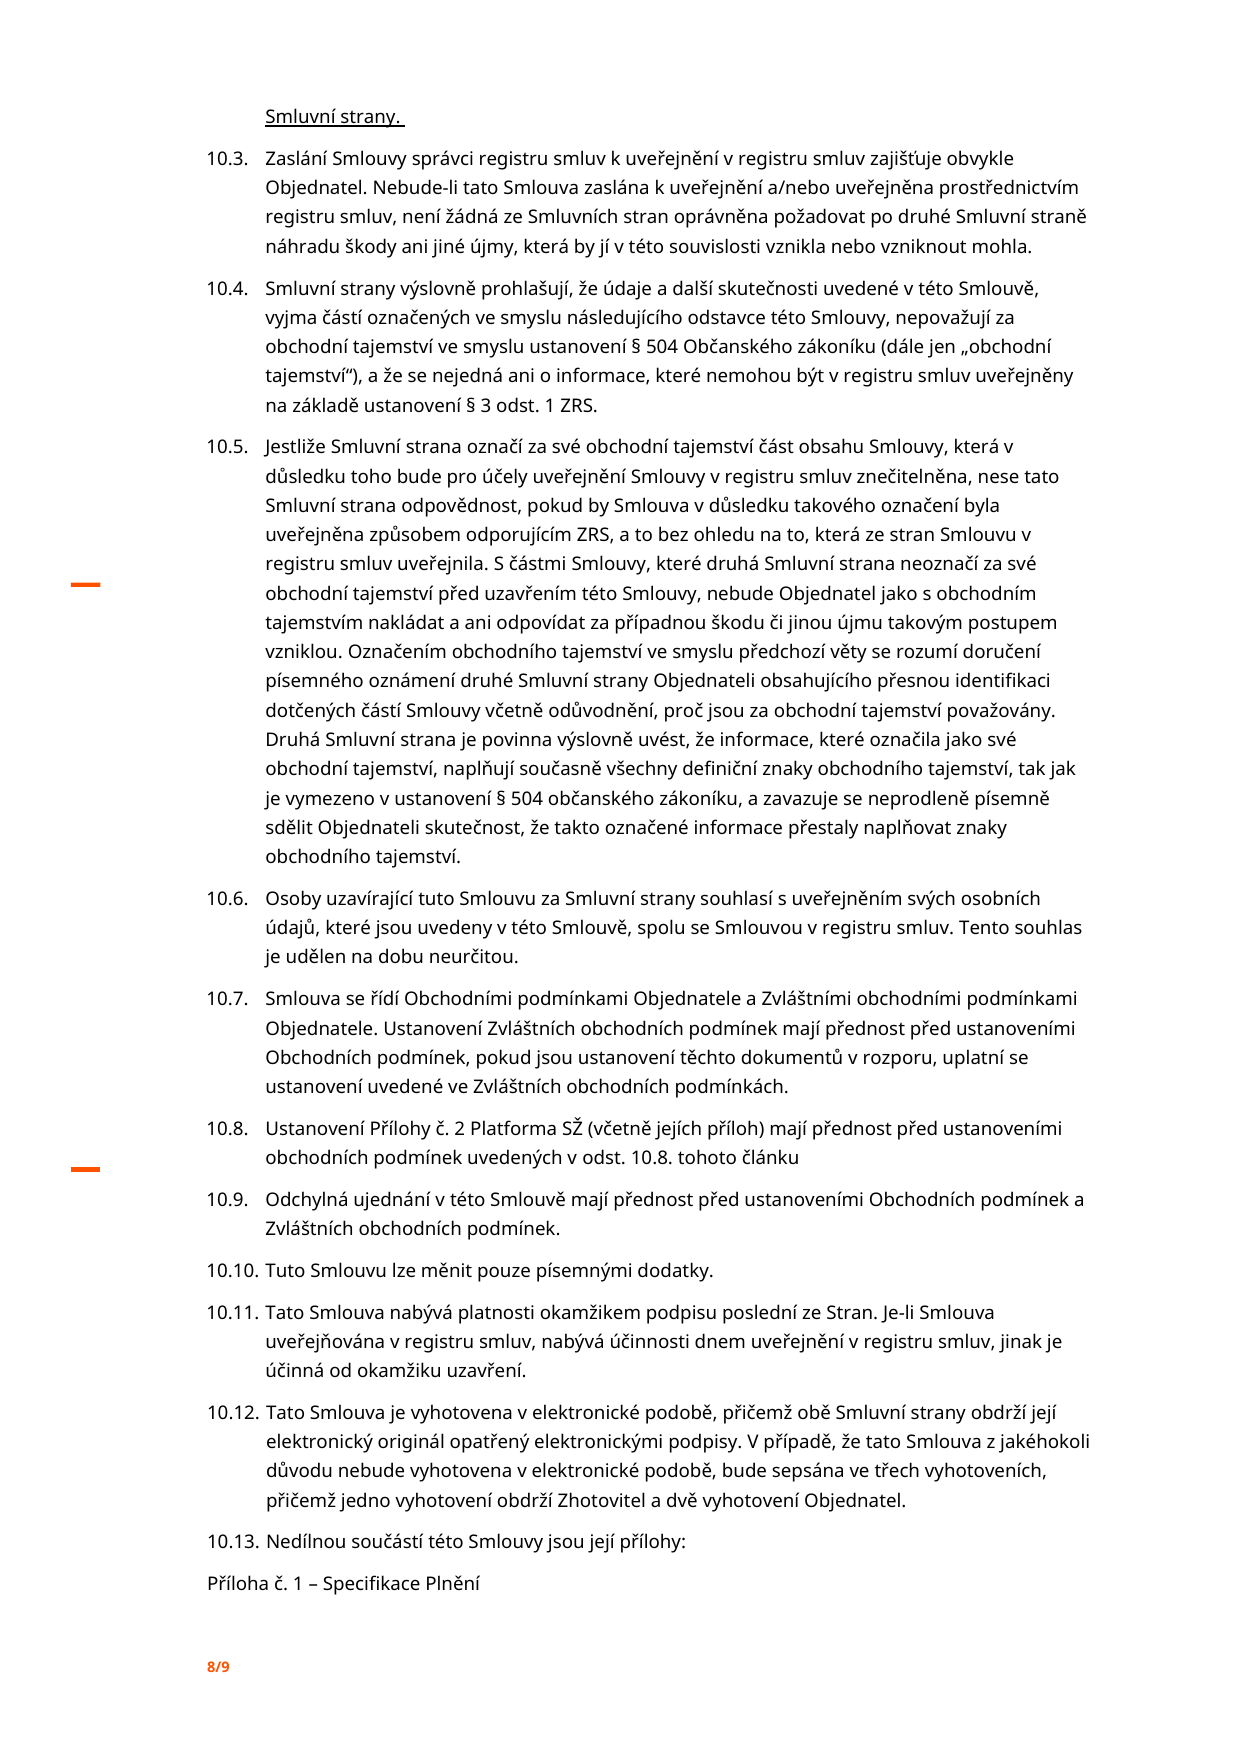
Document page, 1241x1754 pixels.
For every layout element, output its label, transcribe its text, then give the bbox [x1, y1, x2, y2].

subtitle Tato Smlouva je vyhotovena v elektronické podobě, přičemž obě Smluvní strany obdrží její elektronický originál opatřený elektronickými podpisy. V případě, že tato Smlouva z jakéhokoli důvodu nebude vyhotovena v elektronické podobě, bude sepsána ve třech vyhotoveních, přičemž jedno vyhotovení obdrží Zhotovitel a dvě vyhotovení Objednatel. [207, 1399, 1093, 1513]
subtitle Smlouva se řídí Obchodními podmínkami Objednatele a Zvláštními obchodními podmínkami Objednatele. Ustanovení Zvláštních obchodních podmínek mají přednost před ustanoveními Obchodních podmínek, pokud jsou ustanovení těchto dokumentů v rozporu, uplatní se ustanovení uvedené ve Zvláštních obchodních podmínkách. [206, 986, 1093, 1099]
subtitle Tuto Smlouvu lze měnit pouze písemnými dodatky. [206, 1257, 1093, 1283]
text Příloha č. 1 – Specifikace Plnění [207, 1571, 1093, 1596]
subtitle Zaslání Smlouvy správci registru smluv k uveřejnění v registru smluv zajišťuje obvykle Objednatel. Nebude-li tato Smlouva zaslána k uveřejnění a/nebo uveřejněna prostřednictvím registru smluv, není žádná ze Smluvních stran oprávněna požadovat po druhé Smluvní straně náhradu škody ani jiné újmy, která by jí v této souvislosti vznikla nebo vzniknout mohla. [206, 145, 1093, 258]
subtitle Smluvní strany výslovně prohlašují, že údaje a další skutečnosti uvedené v této Smlouvě, vyjma částí označených ve smyslu následujícího odstavce této Smlouvy, nepovažují za obchodní tajemství ve smyslu ustanovení § 504 Občanského zákoníku (dále jen „obchodní tajemství“), a že se nejedná ani o informace, které nemohou být v registru smluv uveřejněny na základě ustanovení § 3 odst. 1 ZRS. [206, 275, 1093, 417]
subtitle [206, 103, 1093, 129]
subtitle Ustanovení Přílohy č. 2 Platforma SŽ (včetně jejích příloh) mají přednost před ustanoveními obchodních podmínek uvedených v odst. 10.8. tohoto článku [206, 1115, 1093, 1170]
subtitle Odchylná ujednání v této Smlouvě mají přednost před ustanoveními Obchodních podmínek a Zvláštních obchodních podmínek. [206, 1186, 1093, 1241]
subtitle Nedílnou součástí této Smlouvy jsou její přílohy: [207, 1529, 1093, 1554]
subtitle Tato Smlouva nabývá platnosti okamžikem podpisu poslední ze Stran. Je-li Smlouva uveřejňována v registru smluv, nabývá účinnosti dnem uveřejnění v registru smluv, jinak je účinná od okamžiku uzavření. [206, 1299, 1093, 1383]
subtitle Osoby uzavírající tuto Smlouvu za Smluvní strany souhlasí s uveřejněním svých osobních údajů, které jsou uvedeny v této Smlouvě, spolu se Smlouvou v registru smluv. Tento souhlas je udělen na dobu neurčitou. [206, 885, 1093, 969]
subtitle Jestliže Smluvní strana označí za své obchodní tajemství část obsahu Smlouvy, která v důsledku toho bude pro účely uveřejnění Smlouvy v registru smluv znečitelněna, nese tato Smluvní strana odpovědnost, pokud by Smlouva v důsledku takového označení byla uveřejněna způsobem odporujícím ZRS, a to bez ohledu na to, která ze stran Smlouvu v registru smluv uveřejnila. S částmi Smlouvy, které druhá Smluvní strana neoznačí za své obchodní tajemství před uzavřením této Smlouvy, nebude Objednatel jako s obchodním tajemstvím nakládat a ani odpovídat za případnou škodu či jinou újmu takovým postupem vzniklou. Označením obchodního tajemství ve smyslu předchozí věty se rozumí doručení písemného oznámení druhé Smluvní strany Objednateli obsahujícího přesnou identifikaci dotčených částí Smlouvy včetně odůvodnění, proč jsou za obchodní tajemství považovány. Druhá Smluvní strana je povinna výslovně uvést, že informace, které označila jako své obchodní tajemství, naplňují současně všechny definiční znaky obchodního tajemství, tak jak je vymezeno v ustanovení § 504 občanského zákoníku, a zavazuje se neprodleně písemně sdělit Objednateli skutečnost, že takto označené informace přestaly naplňovat znaky obchodního tajemství. [206, 434, 1093, 869]
